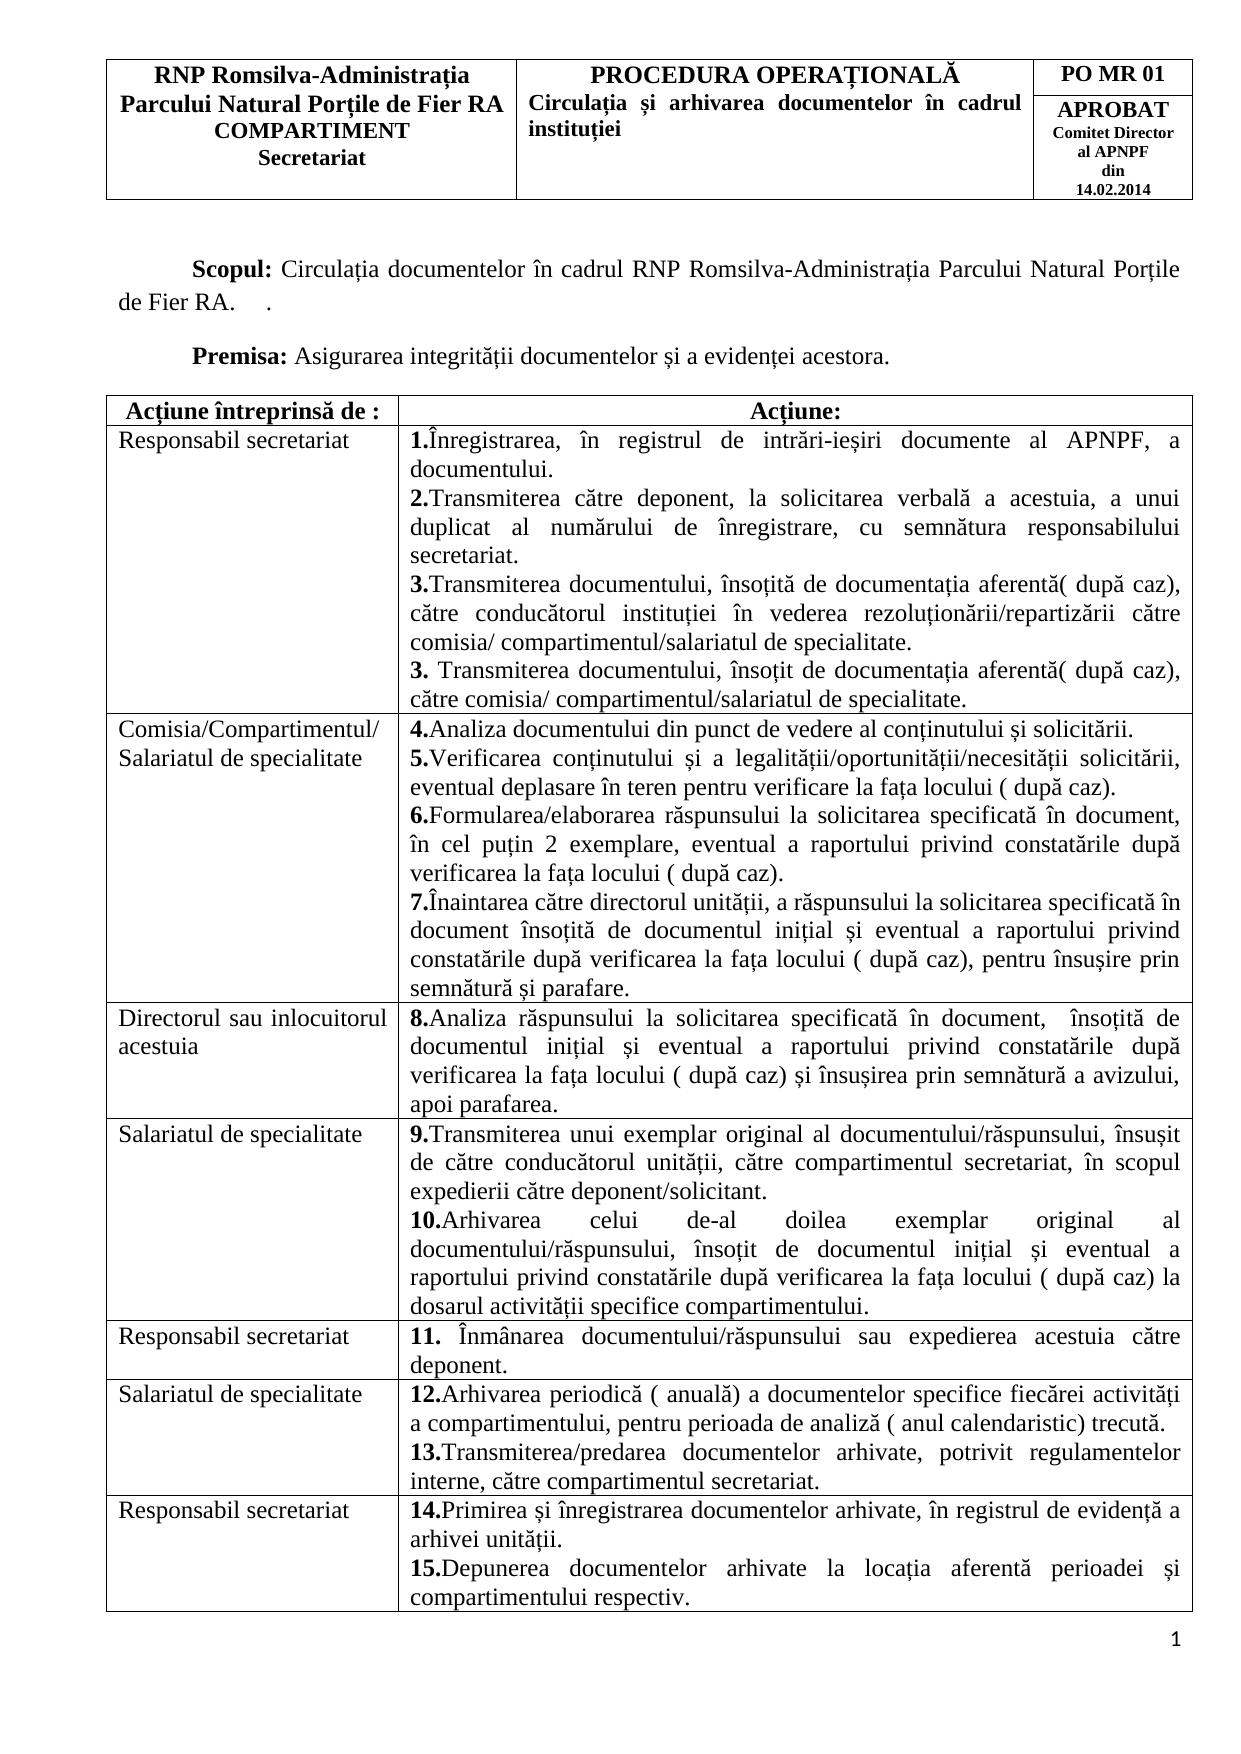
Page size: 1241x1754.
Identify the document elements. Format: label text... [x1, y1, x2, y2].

table_cell Responsabil secretariat [107, 1496, 398, 1611]
table_cell Responsabil secretariat [107, 426, 398, 713]
text Scopul: Circulația documentelor în cadrul RNP Romsilva-Administrația Parcului Natural Porțile de Fier RA. . [118, 254, 1181, 316]
table_cell 11. Înmânarea documentului/răspunsului sau expedierea acestuia către deponent. [399, 1321, 1192, 1378]
table_cell 8.Analiza răspunsului la solicitarea specificată în document, însoțită de documentul inițial și eventual a raportului privind constatările după verificarea la fața locului ( după caz) și însușirea prin semnătură a avizului, apoi parafarea. [399, 1003, 1192, 1118]
table_cell Salariatul de specialitate [107, 1119, 398, 1320]
table_header PROCEDURA OPERAȚIONALĂ Circulația și arhivarea documentelor în cadrul instituției [517, 60, 1033, 199]
table_cell 4.Analiza documentului din punct de vedere al conținutului și solicitării. 5.Verificarea conținutului și a legalității/oportunității/necesității solicitării, eventual deplasare în teren pentru verificare la fața locului ( după caz). 6.Formularea/elaborarea răspunsului la solicitarea specificată în document, în cel puțin 2 exemplare, eventual a raportului privind constatările după verificarea la fața locului ( după caz). 7.Înaintarea către directorul unității, a răspunsului la solicitarea specificată în document însoțită de documentul inițial și eventual a raportului privind constatările după verificarea la fața locului ( după caz), pentru însușire prin semnătură și parafare. [399, 714, 1192, 1002]
table_cell APROBAT Comitet Director al APNPF din 14.02.2014 [1034, 96, 1192, 199]
table_header Acțiune: [399, 396, 1192, 424]
table_header PO MR 01 [1034, 60, 1192, 95]
table_header Acțiune întreprinsă de : [107, 396, 398, 424]
table_cell Responsabil secretariat [107, 1321, 398, 1378]
table_header RNP Romsilva-Administrația Parcului Natural Porțile de Fier RA COMPARTIMENT Secretariat [107, 60, 516, 199]
table_cell Salariatul de specialitate [107, 1380, 398, 1494]
table_cell 12.Arhivarea periodică ( anuală) a documentelor specifice fiecărei activități a compartimentului, pentru perioada de analiză ( anul calendaristic) trecută. 13.Transmiterea/predarea documentelor arhivate, potrivit regulamentelor interne, către compartimentul secretariat. [399, 1380, 1192, 1494]
table_cell Comisia/Compartimentul/ Salariatul de specialitate [107, 714, 398, 1002]
table_cell Directorul sau inlocuitorul acestuia [107, 1003, 398, 1118]
table_cell 9.Transmiterea unui exemplar original al documentului/răspunsului, însușit de către conducătorul unității, către compartimentul secretariat, în scopul expedierii către deponent/solicitant. 10.Arhivarea celui de-al doilea exemplar original al documentului/răspunsului, însoțit de documentul inițial și eventual a raportului privind constatările după verificarea la fața locului ( după caz) la dosarul activității specifice compartimentului. [399, 1119, 1192, 1320]
text Premisa: Asigurarea integrității documentelor și a evidenței acestora. [118, 341, 1181, 370]
table_cell 1.Înregistrarea, în registrul de intrări-ieșiri documente al APNPF, a documentului. 2.Transmiterea către deponent, la solicitarea verbală a acestuia, a unui duplicat al numărului de înregistrare, cu semnătura responsabilului secretariat. 3.Transmiterea documentului, însoțită de documentația aferentă( după caz), către conducătorul instituției în vederea rezoluționării/repartizării către comisia/ compartimentul/salariatul de specialitate. 3. Transmiterea documentului, însoțit de documentația aferentă( după caz), către comisia/ compartimentul/salariatul de specialitate. [399, 426, 1192, 713]
table_cell 14.Primirea și înregistrarea documentelor arhivate, în registrul de evidență a arhivei unității. 15.Depunerea documentelor arhivate la locația aferentă perioadei și compartimentului respectiv. [399, 1496, 1192, 1611]
